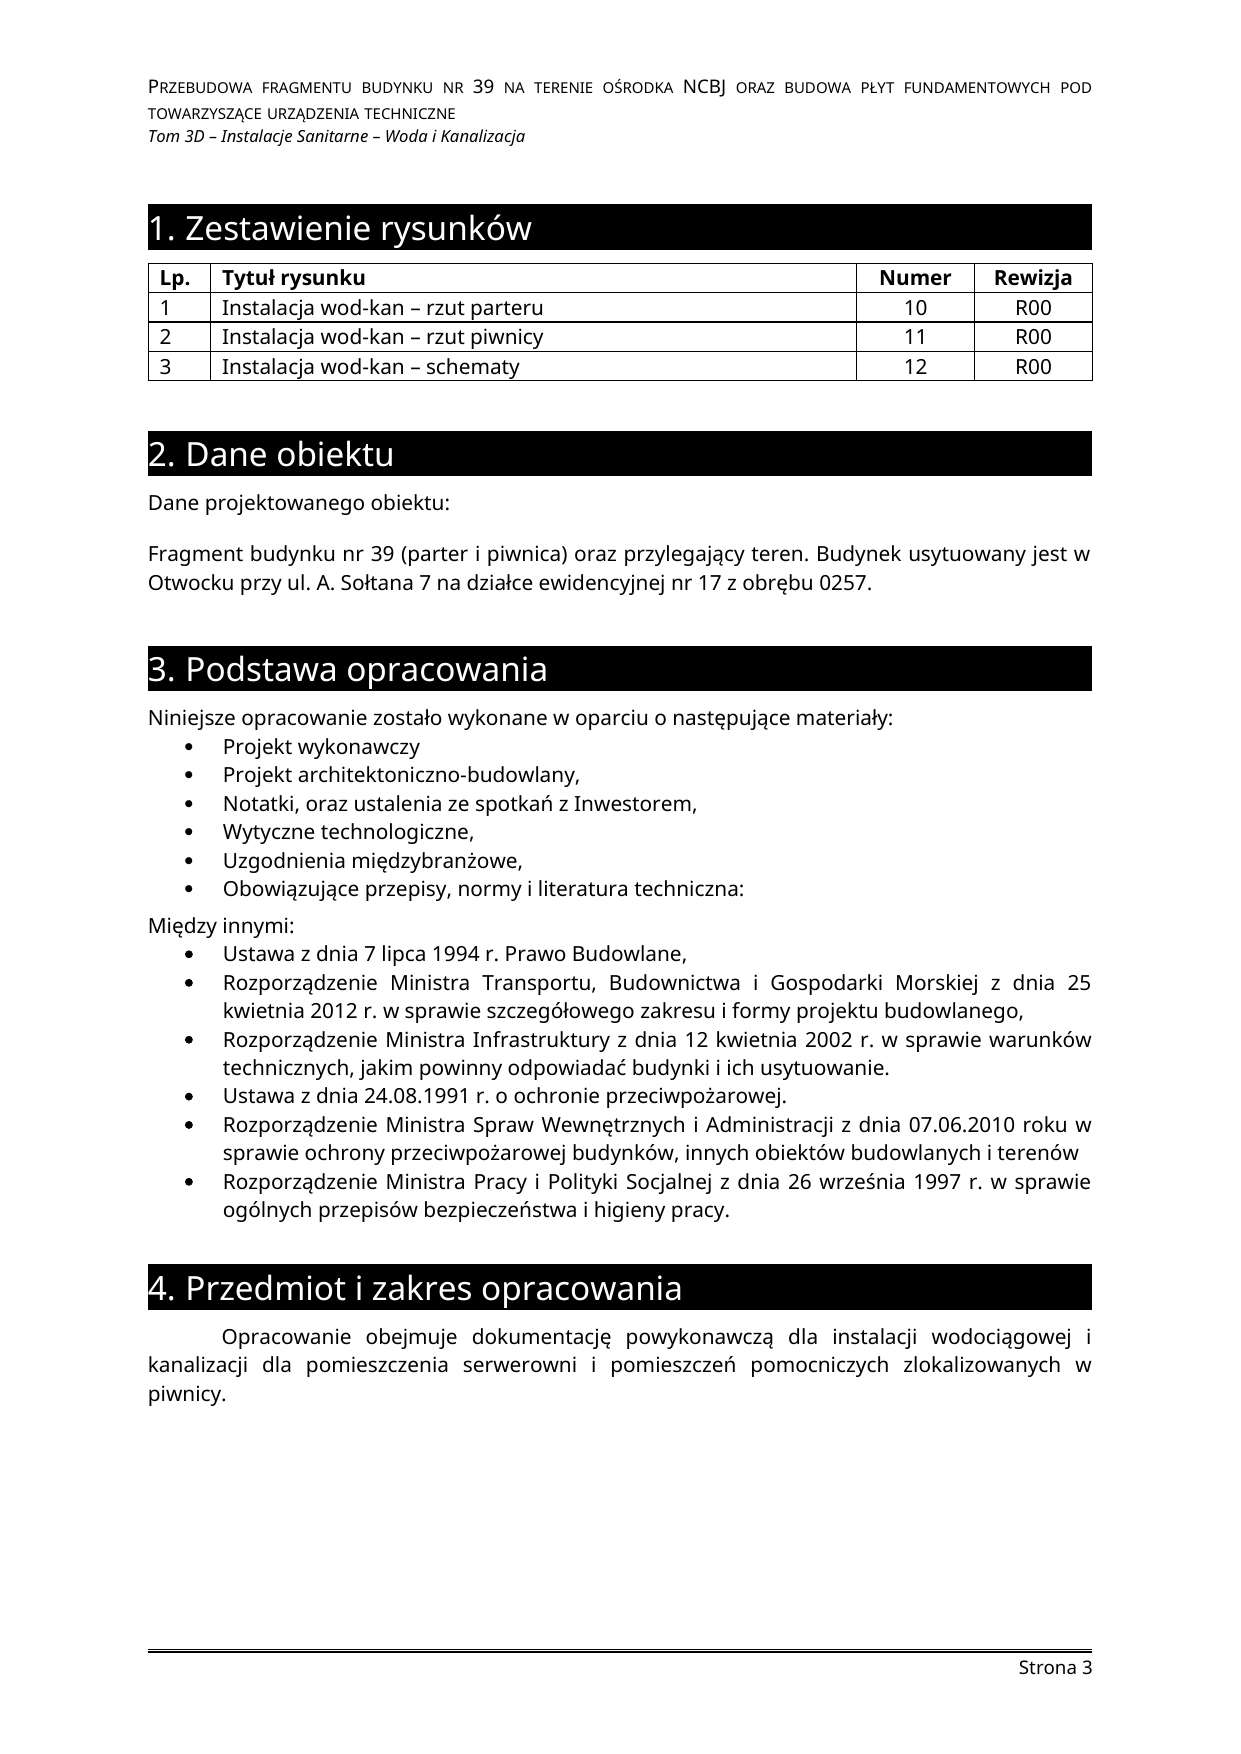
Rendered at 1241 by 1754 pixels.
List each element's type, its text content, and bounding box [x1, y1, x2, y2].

list Projekt architektoniczno-budowlany, [185, 760, 1092, 789]
text Między innymi: [148, 911, 1092, 939]
list Rozporządzenie Ministra Pracy i Polityki Socjalnej z dnia 26 września 1997 r. w sprawie ogólnych przepisów bezpieczeństwa i higieny pracy. [185, 1167, 1092, 1224]
text Niniejsze opracowanie zostało wykonane w oparciu o następujące materiały: [148, 703, 1092, 732]
table_cell 12 [857, 352, 974, 380]
table_cell R00 [975, 352, 1092, 380]
subtitle Zestawienie rysunków [148, 204, 1092, 250]
text Fragment budynku nr 39 (parter i piwnica) oraz przylegający teren. Budynek usytuowany jest w Otwocku przy ul. A. Sołtana 7 na działce ewidencyjnej nr 17 z obrębu 0257. [148, 539, 1092, 596]
list Ustawa z dnia 7 lipca 1994 r. Prawo Budowlane, [185, 939, 1092, 968]
list Obowiązujące przepisy, normy i literatura techniczna: [185, 874, 1092, 903]
table_cell Instalacja wod-kan – schematy [211, 352, 856, 380]
text Opracowanie obejmuje dokumentację powykonawczą dla instalacji wodociągowej i kanalizacji dla pomieszczenia serwerowni i pomieszczeń pomocniczych zlokalizowanych w piwnicy. [148, 1322, 1092, 1407]
list Uzgodnienia międzybranżowe, [185, 846, 1092, 874]
list Rozporządzenie Ministra Infrastruktury z dnia 12 kwietnia 2002 r. w sprawie warunków technicznych, jakim powinny odpowiadać budynki i ich usytuowanie. [185, 1025, 1092, 1082]
table_cell 2 [149, 323, 210, 351]
list Rozporządzenie Ministra Spraw Wewnętrznych i Administracji z dnia 07.06.2010 roku w sprawie ochrony przeciwpożarowej budynków, innych obiektów budowlanych i terenów [185, 1110, 1092, 1167]
list Ustawa z dnia 24.08.1991 r. o ochronie przeciwpożarowej. [185, 1082, 1092, 1110]
subtitle Podstawa opracowania [148, 646, 1092, 691]
table_cell Instalacja wod-kan – rzut parteru [211, 293, 856, 321]
table_header Lp. [149, 264, 210, 292]
table_cell 11 [857, 323, 974, 351]
table_header Tytuł rysunku [211, 264, 856, 292]
list Wytyczne technologiczne, [185, 817, 1092, 846]
table_cell 1 [149, 293, 210, 321]
table_cell R00 [975, 293, 1092, 321]
table_cell R00 [975, 323, 1092, 351]
subtitle Dane obiektu [148, 431, 1092, 476]
table_header Numer [857, 264, 974, 292]
list Notatki, oraz ustalenia ze spotkań z Inwestorem, [185, 789, 1092, 817]
subtitle Przedmiot i zakres opracowania [148, 1264, 1092, 1310]
table_header Rewizja [975, 264, 1092, 292]
list Projekt wykonawczy [185, 732, 1092, 760]
list Rozporządzenie Ministra Transportu, Budownictwa i Gospodarki Morskiej z dnia 25 kwietnia 2012 r. w sprawie szczegółowego zakresu i formy projektu budowlanego, [185, 968, 1092, 1025]
table_cell 10 [857, 293, 974, 321]
table_cell Instalacja wod-kan – rzut piwnicy [211, 323, 856, 351]
table_cell 3 [149, 352, 210, 380]
text Dane projektowanego obiektu: [148, 488, 1092, 517]
